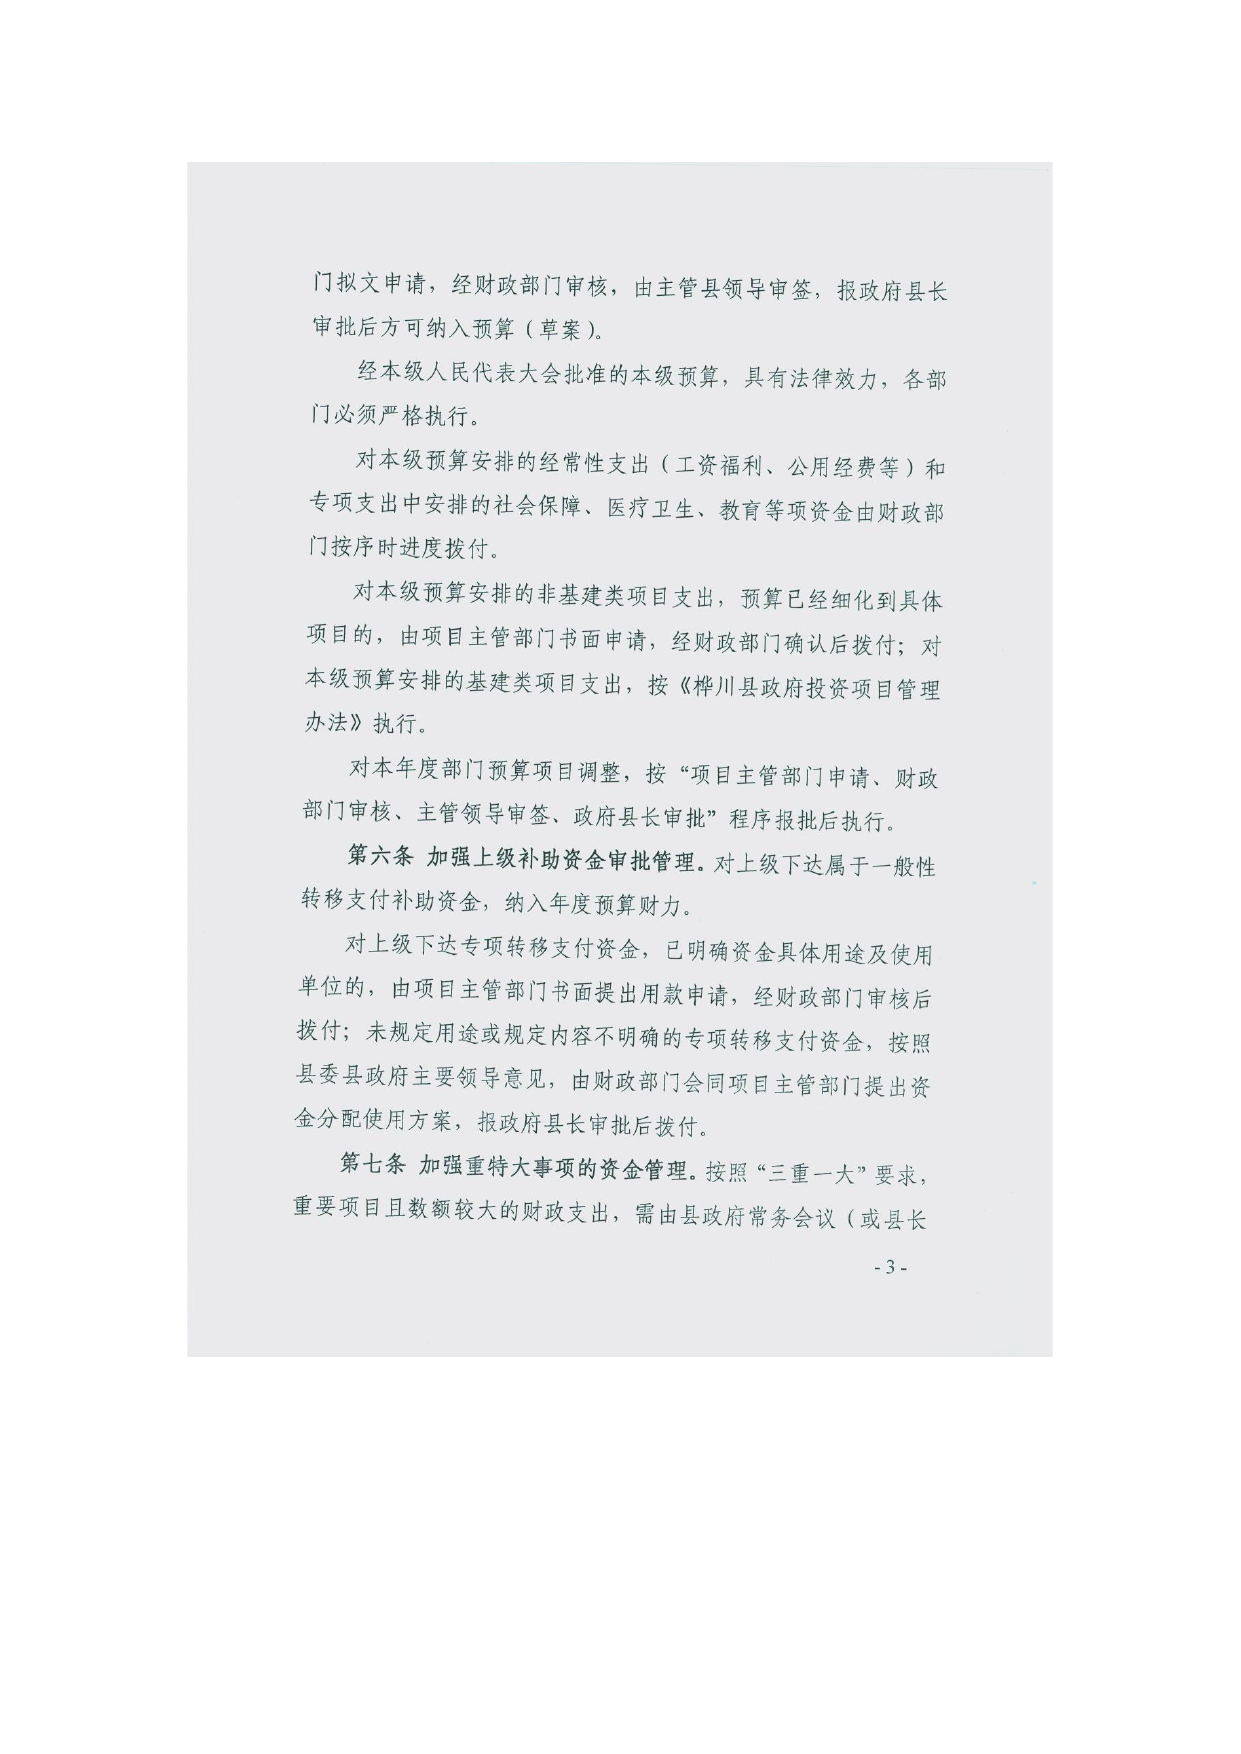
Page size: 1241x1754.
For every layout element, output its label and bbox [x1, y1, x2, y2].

picture [187, 162, 1053, 1357]
